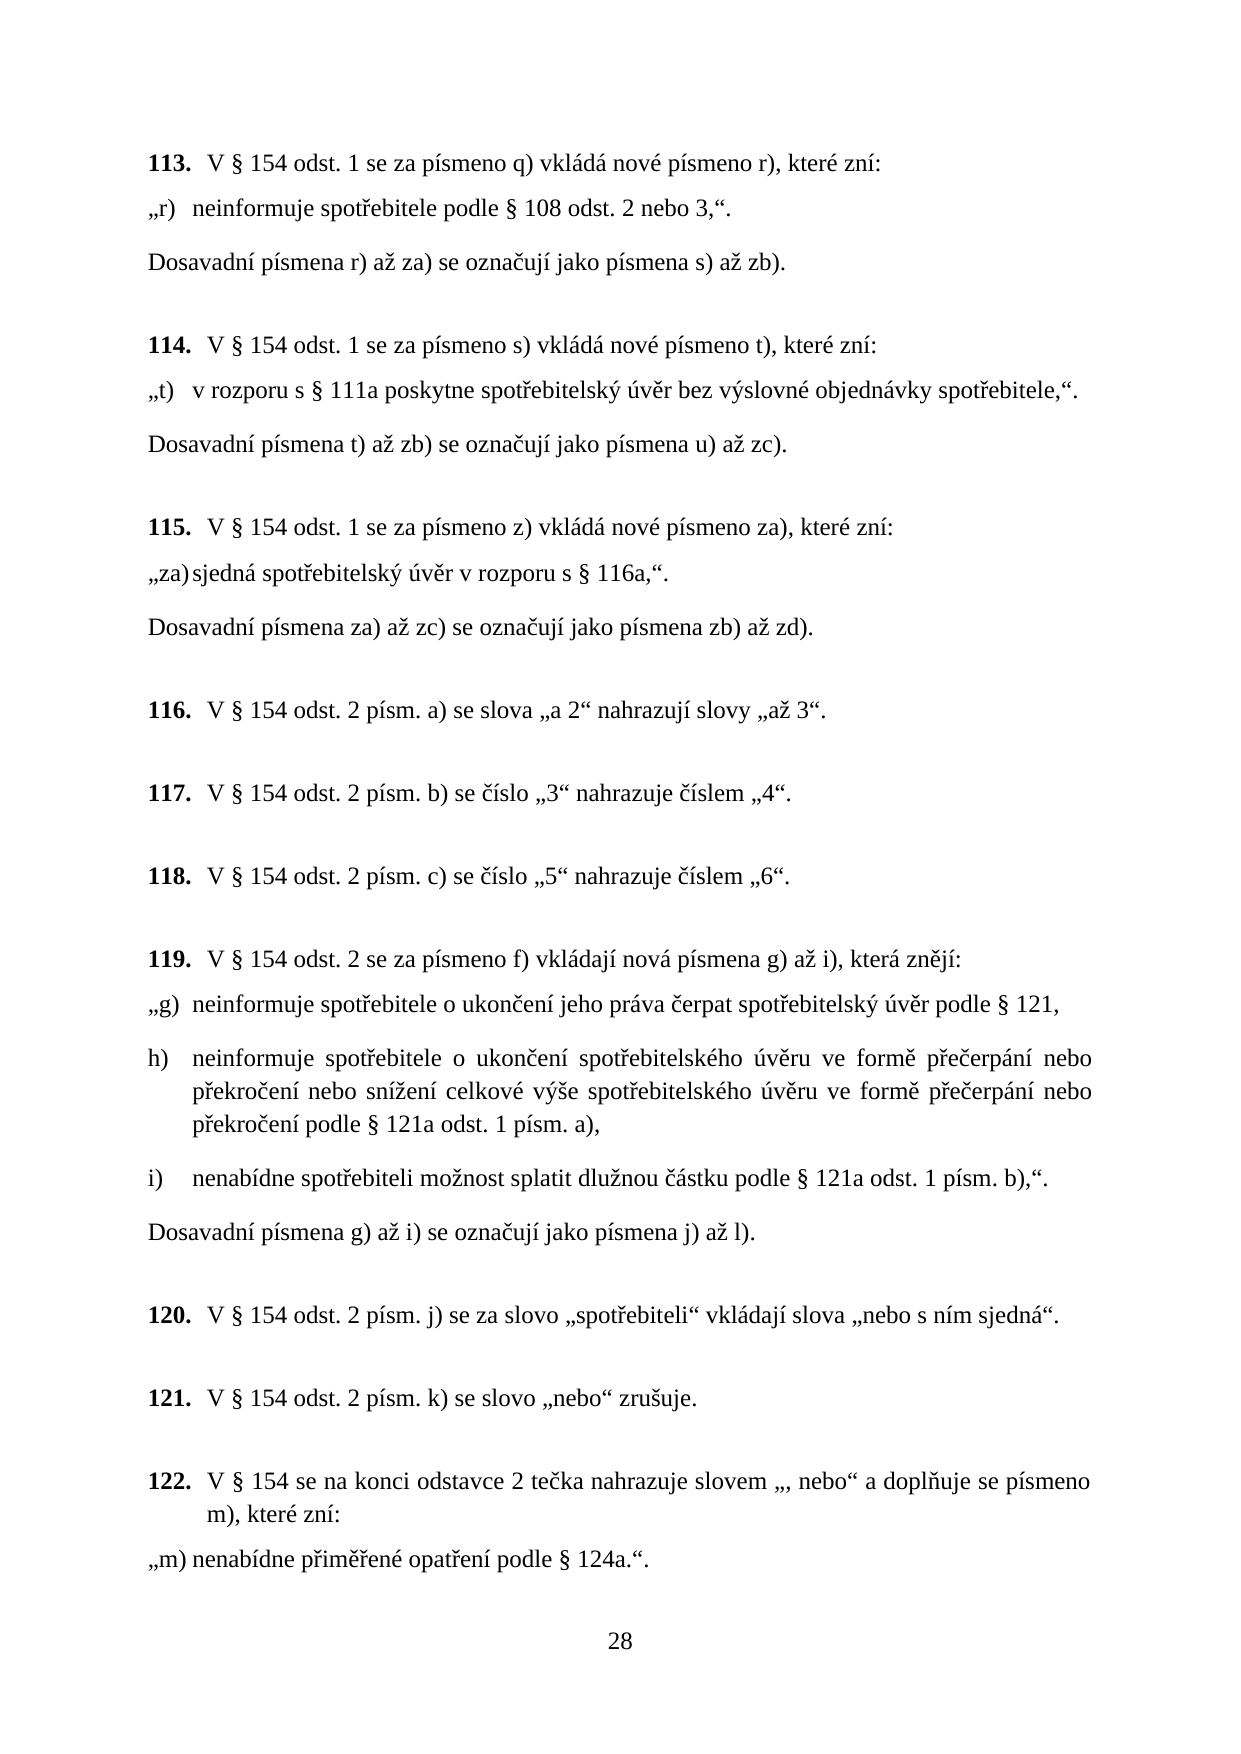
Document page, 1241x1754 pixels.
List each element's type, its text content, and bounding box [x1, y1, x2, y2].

text Dosavadní písmena r) až za) se označují jako písmena s) až zb). [148, 247, 1093, 276]
text V § 154 odst. 1 se za písmeno s) vkládá nové písmeno t), které zní: [148, 330, 1093, 359]
text „za) sjedná spotřebitelský úvěr v rozporu s § 116a,“. [148, 558, 1093, 587]
text Dosavadní písmena g) až i) se označují jako písmena j) až l). [148, 1217, 1093, 1246]
text h) neinformuje spotřebitele o ukončení spotřebitelského úvěru ve formě přečerpání nebo překročení nebo snížení celkové výše spotřebitelského úvěru ve formě přečerpání nebo překročení podle § 121a odst. 1 písm. a), [148, 1043, 1093, 1138]
text V § 154 odst. 2 se za písmeno f) vkládají nová písmena g) až i), která znějí: [148, 944, 1093, 973]
text V § 154 odst. 2 písm. j) se za slovo „spotřebiteli“ vkládají slova „nebo s ním sjedná“. [148, 1300, 1093, 1329]
text V § 154 se na konci odstavce 2 tečka nahrazuje slovem „, nebo“ a doplňuje se písmeno m), které zní: [148, 1466, 1093, 1528]
text V § 154 odst. 2 písm. c) se číslo „5“ nahrazuje číslem „6“. [148, 861, 1093, 889]
text Dosavadní písmena za) až zc) se označují jako písmena zb) až zd). [148, 612, 1093, 641]
text V § 154 odst. 2 písm. b) se číslo „3“ nahrazuje číslem „4“. [148, 778, 1093, 807]
text V § 154 odst. 1 se za písmeno z) vkládá nové písmeno za), které zní: [148, 512, 1093, 541]
text V § 154 odst. 2 písm. k) se slovo „nebo“ zrušuje. [148, 1383, 1093, 1412]
text „t) v rozporu s § 111a poskytne spotřebitelský úvěr bez výslovné objednávky spotřebitele,“. [148, 376, 1093, 404]
text „g) neinformuje spotřebitele o ukončení jeho práva čerpat spotřebitelský úvěr podle § 121, [148, 989, 1093, 1018]
text i) nenabídne spotřebiteli možnost splatit dlužnou částku podle § 121a odst. 1 písm. b),“. [148, 1163, 1093, 1192]
text Dosavadní písmena t) až zb) se označují jako písmena u) až zc). [148, 429, 1093, 458]
text „r) neinformuje spotřebitele podle § 108 odst. 2 nebo 3,“. [148, 193, 1093, 222]
text V § 154 odst. 2 písm. a) se slova „a 2“ nahrazují slovy „až 3“. [148, 695, 1093, 723]
text „m) nenabídne přiměřené opatření podle § 124a.“. [148, 1544, 1093, 1573]
text V § 154 odst. 1 se za písmeno q) vkládá nové písmeno r), které zní: [148, 148, 1093, 176]
